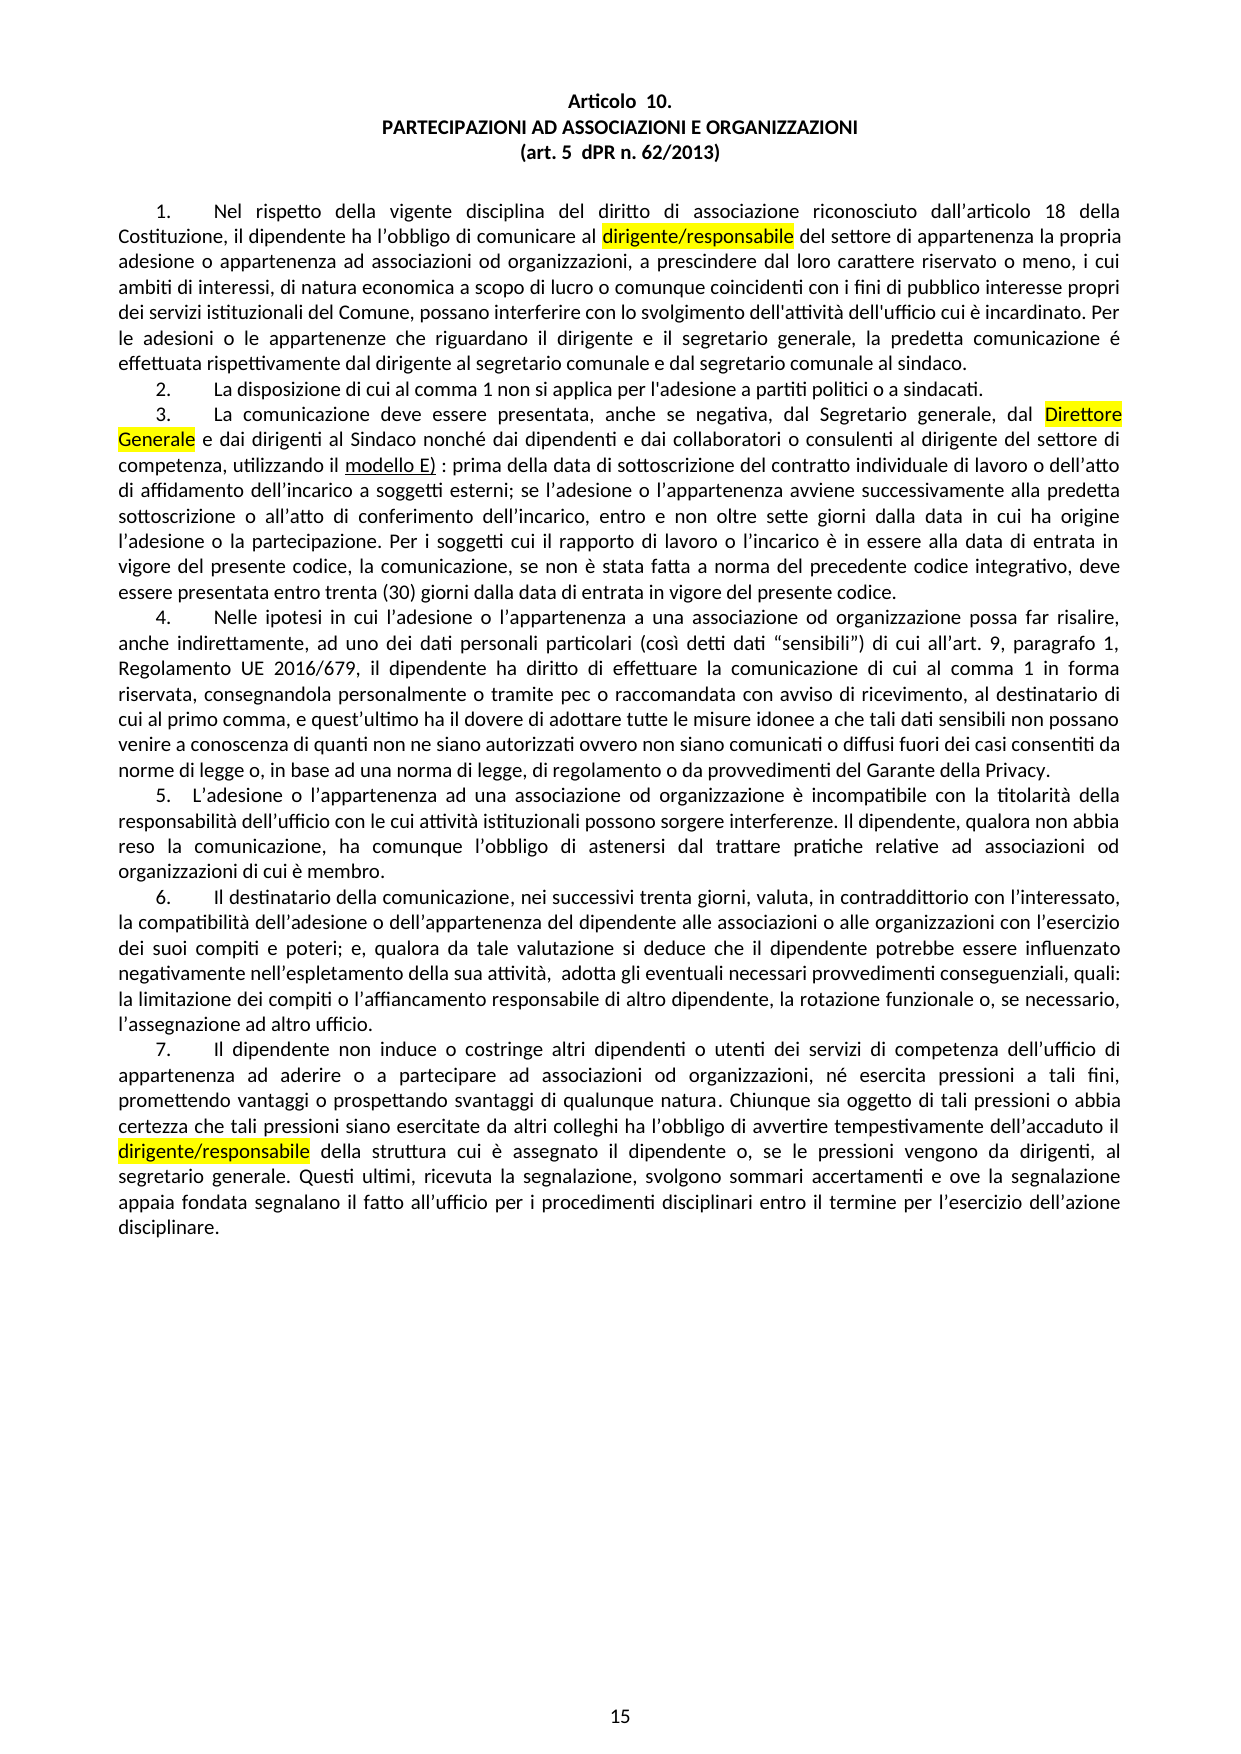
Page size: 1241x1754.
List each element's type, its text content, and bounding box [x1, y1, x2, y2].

list La disposizione di cui al comma 1 non si applica per l'adesione a partiti politici o a sindacati. [118, 376, 1122, 401]
list L’adesione o l’appartenenza ad una associazione od organizzazione è incompatibile con la titolarità della responsabilità dell’ufficio con le cui attività istituzionali possono sorgere interferenze. Il dipendente, qualora non abbia reso la comunicazione, ha comunque l’obbligo di astenersi dal trattare pratiche relative ad associazioni od organizzazioni di cui è membro. [118, 782, 1122, 884]
text PARTECIPAZIONI AD ASSOCIAZIONI E ORGANIZZAZIONI [118, 114, 1122, 139]
list La comunicazione deve essere presentata, anche se negativa, dal Segretario generale, dal Direttore Generale e dai dirigenti al Sindaco nonché dai dipendenti e dai collaboratori o consulenti al dirigente del settore di competenza, utilizzando il modello E) : prima della data di sottoscrizione del contratto individuale di lavoro o dell’atto di affidamento dell’incarico a soggetti esterni; se l’adesione o l’appartenenza avviene successivamente alla predetta sottoscrizione o all’atto di conferimento dell’incarico, entro e non oltre sette giorni dalla data in cui ha origine l’adesione o la partecipazione. Per i soggetti cui il rapporto di lavoro o l’incarico è in essere alla data di entrata in vigore del presente codice, la comunicazione, se non è stata fatta a norma del precedente codice integrativo, deve essere presentata entro trenta (30) giorni dalla data di entrata in vigore del presente codice. [118, 401, 1122, 604]
list Il dipendente non induce o costringe altri dipendenti o utenti dei servizi di competenza dell’ufficio di appartenenza ad aderire o a partecipare ad associazioni od organizzazioni, né esercita pressioni a tali fini, promettendo vantaggi o prospettando svantaggi di qualunque natura. Chiunque sia oggetto di tali pressioni o abbia certezza che tali pressioni siano esercitate da altri colleghi ha l’obbligo di avvertire tempestivamente dell’accaduto il dirigente/responsabile della struttura cui è assegnato il dipendente o, se le pressioni vengono da dirigenti, al segretario generale. Questi ultimi, ricevuta la segnalazione, svolgono sommari accertamenti e ove la segnalazione appaia fondata segnalano il fatto all’ufficio per i procedimenti disciplinari entro il termine per l’esercizio dell’azione disciplinare. [118, 1037, 1122, 1240]
list Il destinatario della comunicazione, nei successivi trenta giorni, valuta, in contraddittorio con l’interessato, la compatibilità dell’adesione o dell’appartenenza del dipendente alle associazioni o alle organizzazioni con l’esercizio dei suoi compiti e poteri; e, qualora da tale valutazione si deduce che il dipendente potrebbe essere influenzato negativamente nell’espletamento della sua attività, adotta gli eventuali necessari provvedimenti conseguenziali, quali: la limitazione dei compiti o l’affiancamento responsabile di altro dipendente, la rotazione funzionale o, se necessario, l’assegnazione ad altro ufficio. [118, 884, 1122, 1037]
list Nel rispetto della vigente disciplina del diritto di associazione riconosciuto dall’articolo 18 della Costituzione, il dipendente ha l’obbligo di comunicare al dirigente/responsabile del settore di appartenenza la propria adesione o appartenenza ad associazioni od organizzazioni, a prescindere dal loro carattere riservato o meno, i cui ambiti di interessi, di natura economica a scopo di lucro o comunque coincidenti con i fini di pubblico interesse propri dei servizi istituzionali del Comune, possano interferire con lo svolgimento dell'attività dell'ufficio cui è incardinato. Per le adesioni o le appartenenze che riguardano il dirigente e il segretario generale, la predetta comunicazione é effettuata rispettivamente dal dirigente al segretario comunale e dal segretario comunale al sindaco. [118, 198, 1122, 376]
text (art. 5 dPR n. 62/2013) [118, 139, 1122, 165]
list Nelle ipotesi in cui l’adesione o l’appartenenza a una associazione od organizzazione possa far risalire, anche indirettamente, ad uno dei dati personali particolari (così detti dati “sensibili”) di cui all’art. 9, paragrafo 1, Regolamento UE 2016/679, il dipendente ha diritto di effettuare la comunicazione di cui al comma 1 in forma riservata, consegnandola personalmente o tramite pec o raccomandata con avviso di ricevimento, al destinatario di cui al primo comma, e quest’ultimo ha il dovere di adottare tutte le misure idonee a che tali dati sensibili non possano venire a conoscenza di quanti non ne siano autorizzati ovvero non siano comunicati o diffusi fuori dei casi consentiti da norme di legge o, in base ad una norma di legge, di regolamento o da provvedimenti del Garante della Privacy. [118, 604, 1122, 782]
text Articolo 10. [118, 89, 1122, 114]
